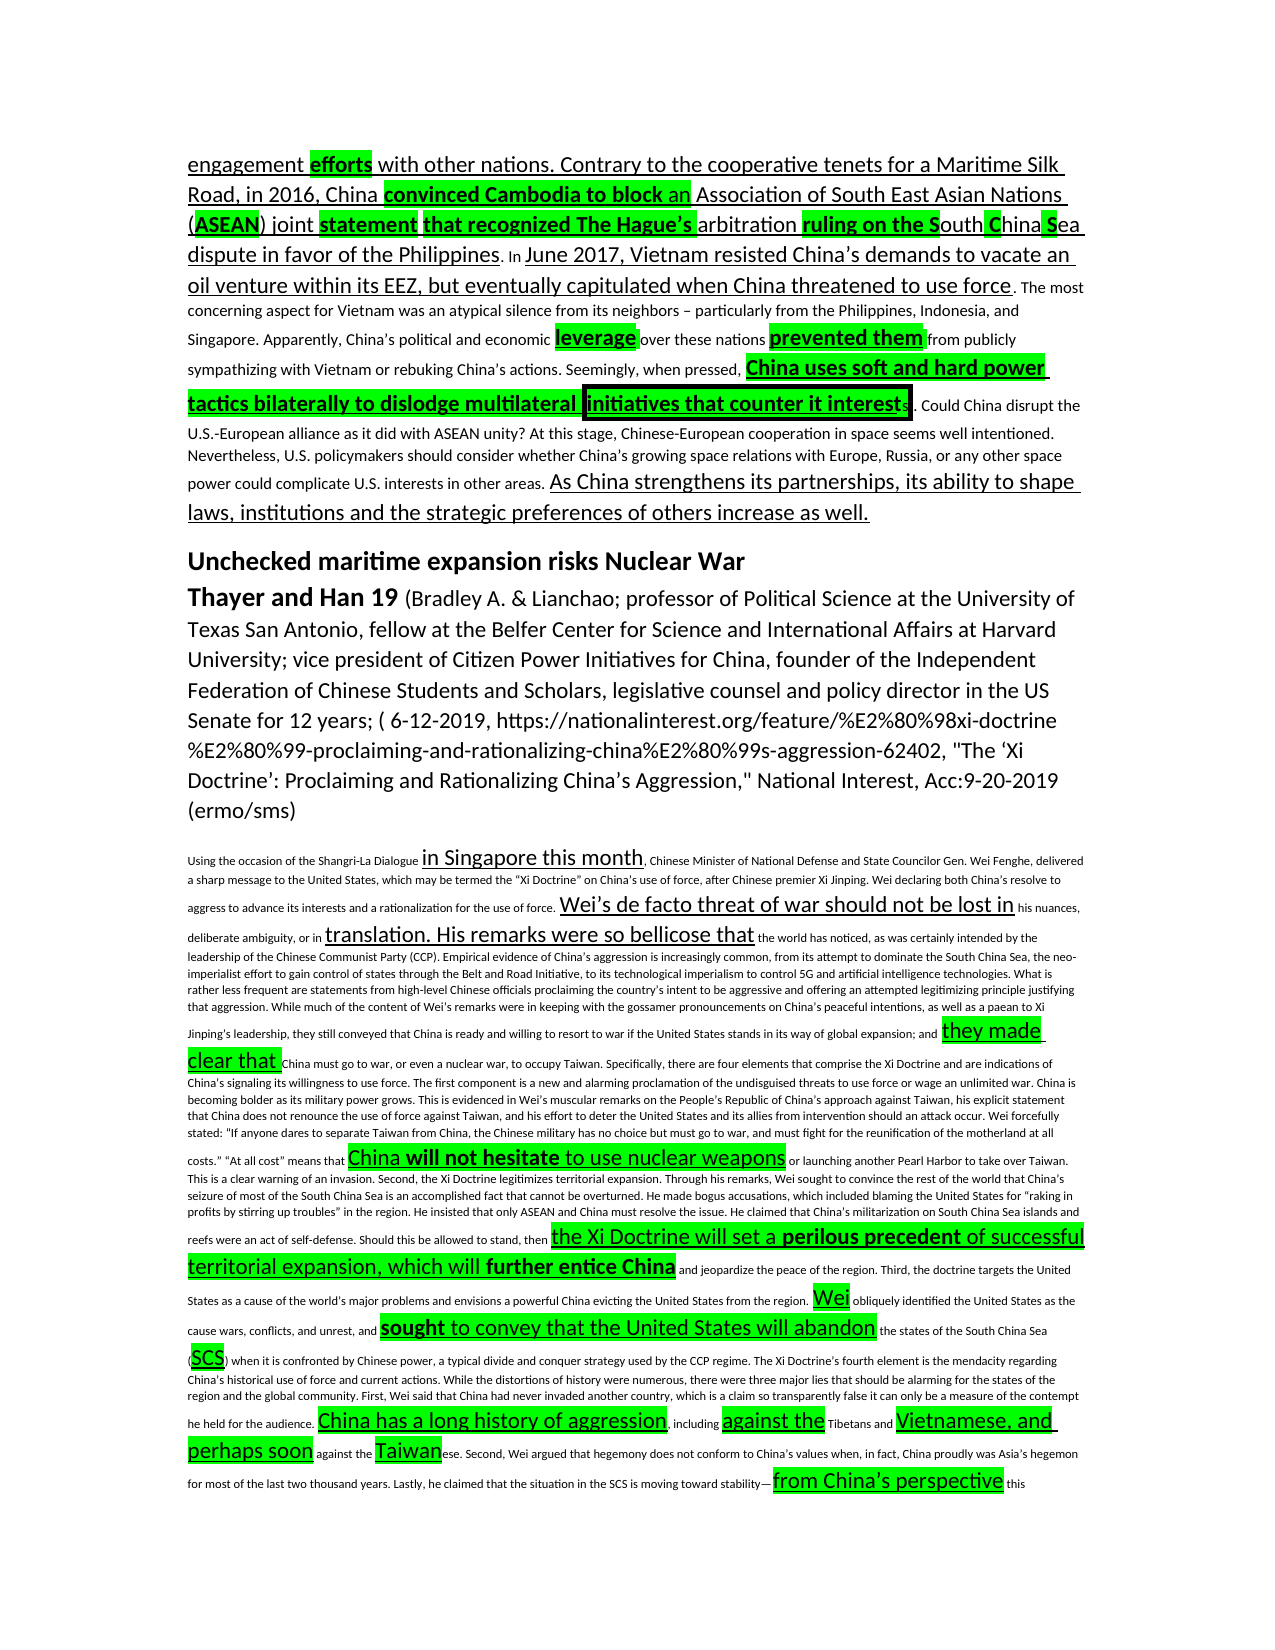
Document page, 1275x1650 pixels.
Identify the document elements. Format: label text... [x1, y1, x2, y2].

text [187, 843, 1087, 1494]
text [187, 150, 1087, 526]
text Thayer and Han 19 (Bradley A. & Lianchao; professor of Political Science at the University of Texas San Antonio, fellow at the Belfer Center for Science and International Affairs at Harvard University; vice president of Citizen Power Initiatives for China, founder of the Independent Federation of Chinese Students and Scholars, legislative counsel and policy director in the US Senate for 12 years; ( 6-12-2019, https://nationalinterest.org/feature/%E2%80%98xi-doctrine%E2%80%99-proclaiming-and-rationalizing-china%E2%80%99s-aggression-62402, "The ‘Xi Doctrine’: Proclaiming and Rationalizing China’s Aggression," National Interest, Acc:9-20-2019 (ermo/sms) [187, 580, 1087, 824]
subtitle Unchecked maritime expansion risks Nuclear War [187, 544, 1087, 577]
